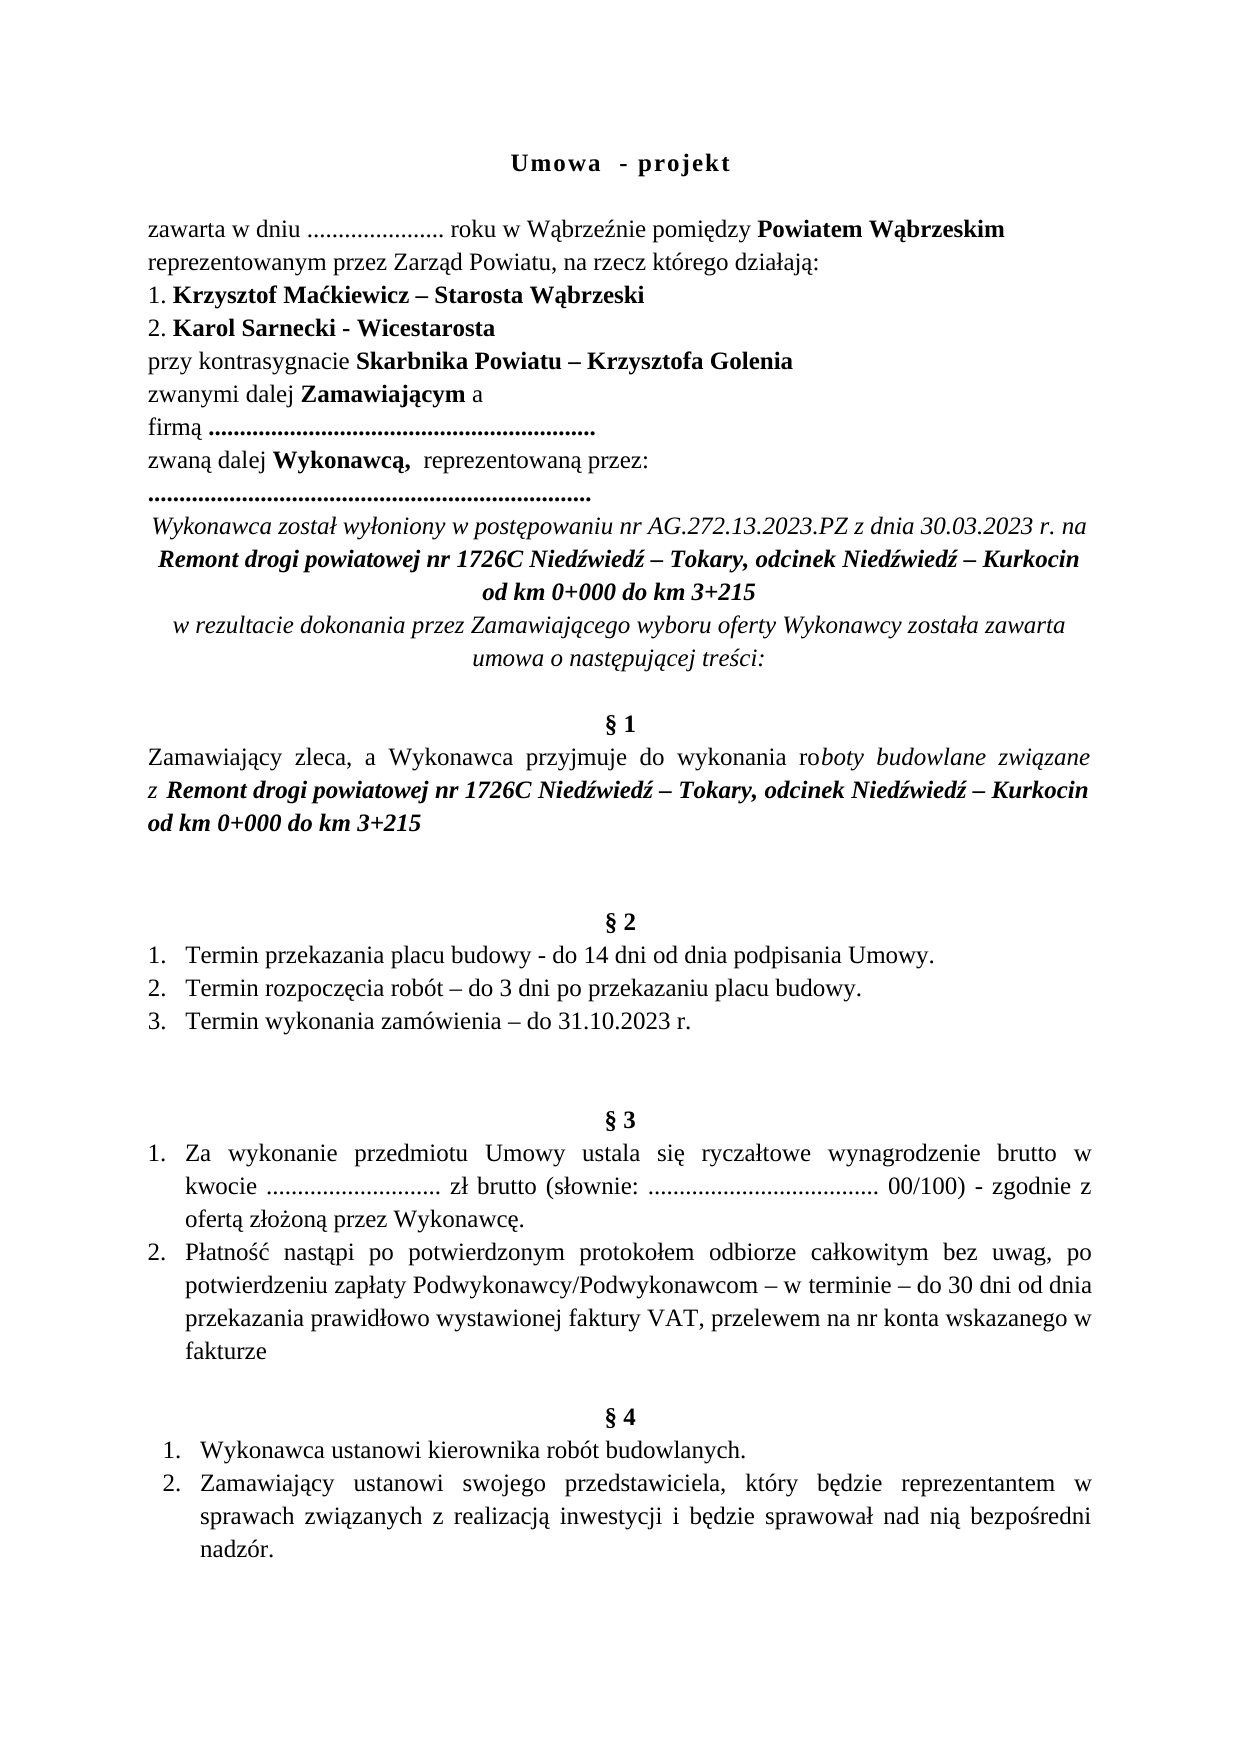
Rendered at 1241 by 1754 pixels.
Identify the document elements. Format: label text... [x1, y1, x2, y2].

text firmą .............................................................. [148, 412, 1093, 441]
text zawarta w dniu ...................... roku w Wąbrzeźnie pomiędzy Powiatem Wąbrzeskim reprezentowanym przez Zarząd Powiatu, na rzecz którego działają: [148, 214, 1093, 275]
text przy kontrasygnacie Skarbnika Powiatu – Krzysztofa Golenia [148, 346, 1093, 374]
text ....................................................................... [148, 478, 1093, 507]
text § 2 [148, 907, 1093, 936]
list Płatność nastąpi po potwierdzonym protokołem odbiorze całkowitym bez uwag, po potwierdzeniu zapłaty Podwykonawcy/Podwykonawcom – w terminie – do 30 dni od dnia przekazania prawidłowo wystawionej faktury VAT, przelewem na nr konta wskazanego w fakturze [147, 1237, 1093, 1365]
list Wykonawca ustanowi kierownika robót budowlanych. [162, 1435, 1093, 1464]
text 1. Krzysztof Maćkiewicz – Starosta Wąbrzeski [148, 280, 1093, 308]
text zwaną dalej Wykonawcą, reprezentowaną przez: [148, 445, 1093, 473]
list Termin rozpoczęcia robót – do 3 dni po przekazaniu placu budowy. [148, 973, 1093, 1002]
text § 3 [147, 1105, 1093, 1134]
list Zamawiający ustanowi swojego przedstawiciela, który będzie reprezentantem w sprawach związanych z realizacją inwestycji i będzie sprawował nad nią bezpośredni nadzór. [162, 1468, 1093, 1563]
text zwanymi dalej Zamawiającym a [148, 379, 1093, 407]
list Termin przekazania placu budowy - do 14 dni od dnia podpisania Umowy. [148, 940, 1093, 969]
text Wykonawca został wyłoniony w postępowaniu nr AG.272.13.2023.PZ z dnia 30.03.2023 r. na Remont drogi powiatowej nr 1726C Niedźwiedź – Tokary, odcinek Niedźwiedź – Kurkocin od km 0+000 do km 3+215 [148, 511, 1093, 606]
text § 1 [148, 709, 1093, 738]
text 2. Karol Sarnecki - Wicestarosta [148, 313, 1093, 341]
text Zamawiający zleca, a Wykonawca przyjmuje do wykonania roboty budowlane związane z Remont drogi powiatowej nr 1726C Niedźwiedź – Tokary, odcinek Niedźwiedź – Kurkocin od km 0+000 do km 3+215 [148, 742, 1093, 837]
text § 4 [147, 1402, 1093, 1431]
text Umowa - projekt [148, 148, 1093, 176]
list Termin wykonania zamówienia – do 31.10.2023 r. [148, 1006, 1093, 1035]
list Za wykonanie przedmiotu Umowy ustala się ryczałtowe wynagrodzenie brutto w kwocie ............................ zł brutto (słownie: ..................................... 00/100) - zgodnie z ofertą złożoną przez Wykonawcę. [147, 1138, 1093, 1233]
text w rezultacie dokonania przez Zamawiającego wyboru oferty Wykonawcy została zawarta umowa o następującej treści: [148, 610, 1093, 672]
